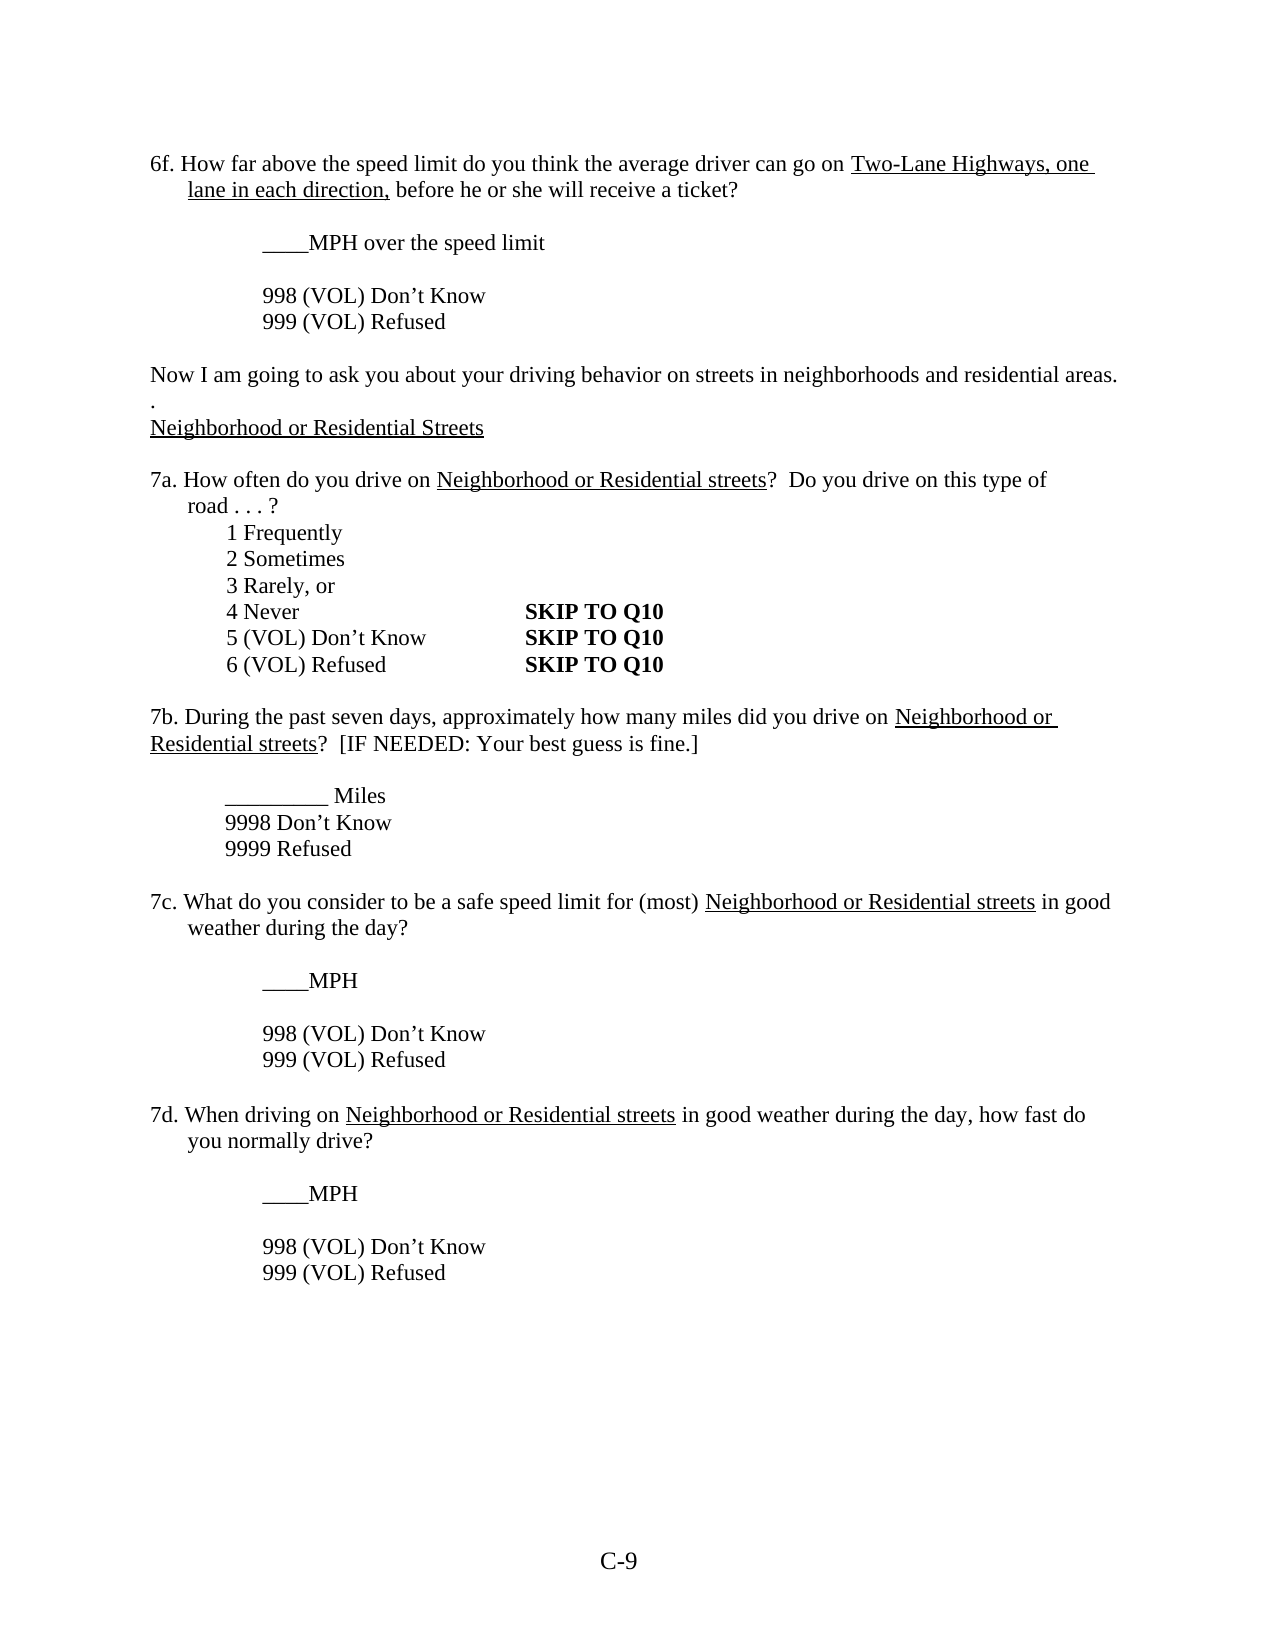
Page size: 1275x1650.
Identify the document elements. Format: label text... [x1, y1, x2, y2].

text 9998 Don’t Know [225, 809, 1125, 835]
text 7c. What do you consider to be a safe speed limit for (most) Neighborhood or Residential streets in good weather during the day? [150, 888, 1125, 941]
text 7d. When driving on Neighborhood or Residential streets in good weather during the day, how fast do you normally drive? [150, 1101, 1125, 1154]
text Neighborhood or Residential Streets [150, 413, 1125, 440]
text ____ [262, 967, 1125, 993]
text 999 () Refused [262, 1259, 1125, 1286]
text 3 Rarely, or [226, 572, 1125, 598]
text 1 Frequently [226, 519, 1125, 545]
text 999 () Refused [262, 1046, 1125, 1072]
text ____ over the speed limit [262, 229, 1125, 255]
text 998 () Don’t Know [262, 282, 1125, 308]
text 999 () Refused [262, 308, 1125, 334]
text ____MPH [262, 1180, 1125, 1207]
text 998 () Don’t Know [262, 1020, 1125, 1046]
text 4 Never SKIP TO Q10 [226, 598, 1125, 624]
text 7b. During the past seven days, approximately how many miles did you drive on Neighborhood or Residential streets? [IF NEEDED: Your best guess is fine.] [150, 703, 1125, 756]
text _________ Miles [225, 782, 1125, 809]
text 998 () Don’t Know [262, 1233, 1125, 1259]
text Now I am going to ask you about your driving behavior on streets in neighborhoods and residential areas. . [150, 361, 1125, 413]
text 7a. How often do you drive on Neighborhood or Residential streets? Do you drive on this type of road . . . ? [150, 466, 1125, 519]
text 5 () Don’t Know SKIP TO Q10 [226, 624, 1125, 651]
text 6 () Refused SKIP TO Q10 [226, 651, 1125, 677]
text 9999 Refused [225, 835, 1125, 862]
text 2 Sometimes [226, 545, 1125, 572]
text 6f. How far above the speed limit do you think the average driver can go on Two-Lane Highways, one lane in each direction, before he or she will receive a ticket? [150, 150, 1125, 203]
